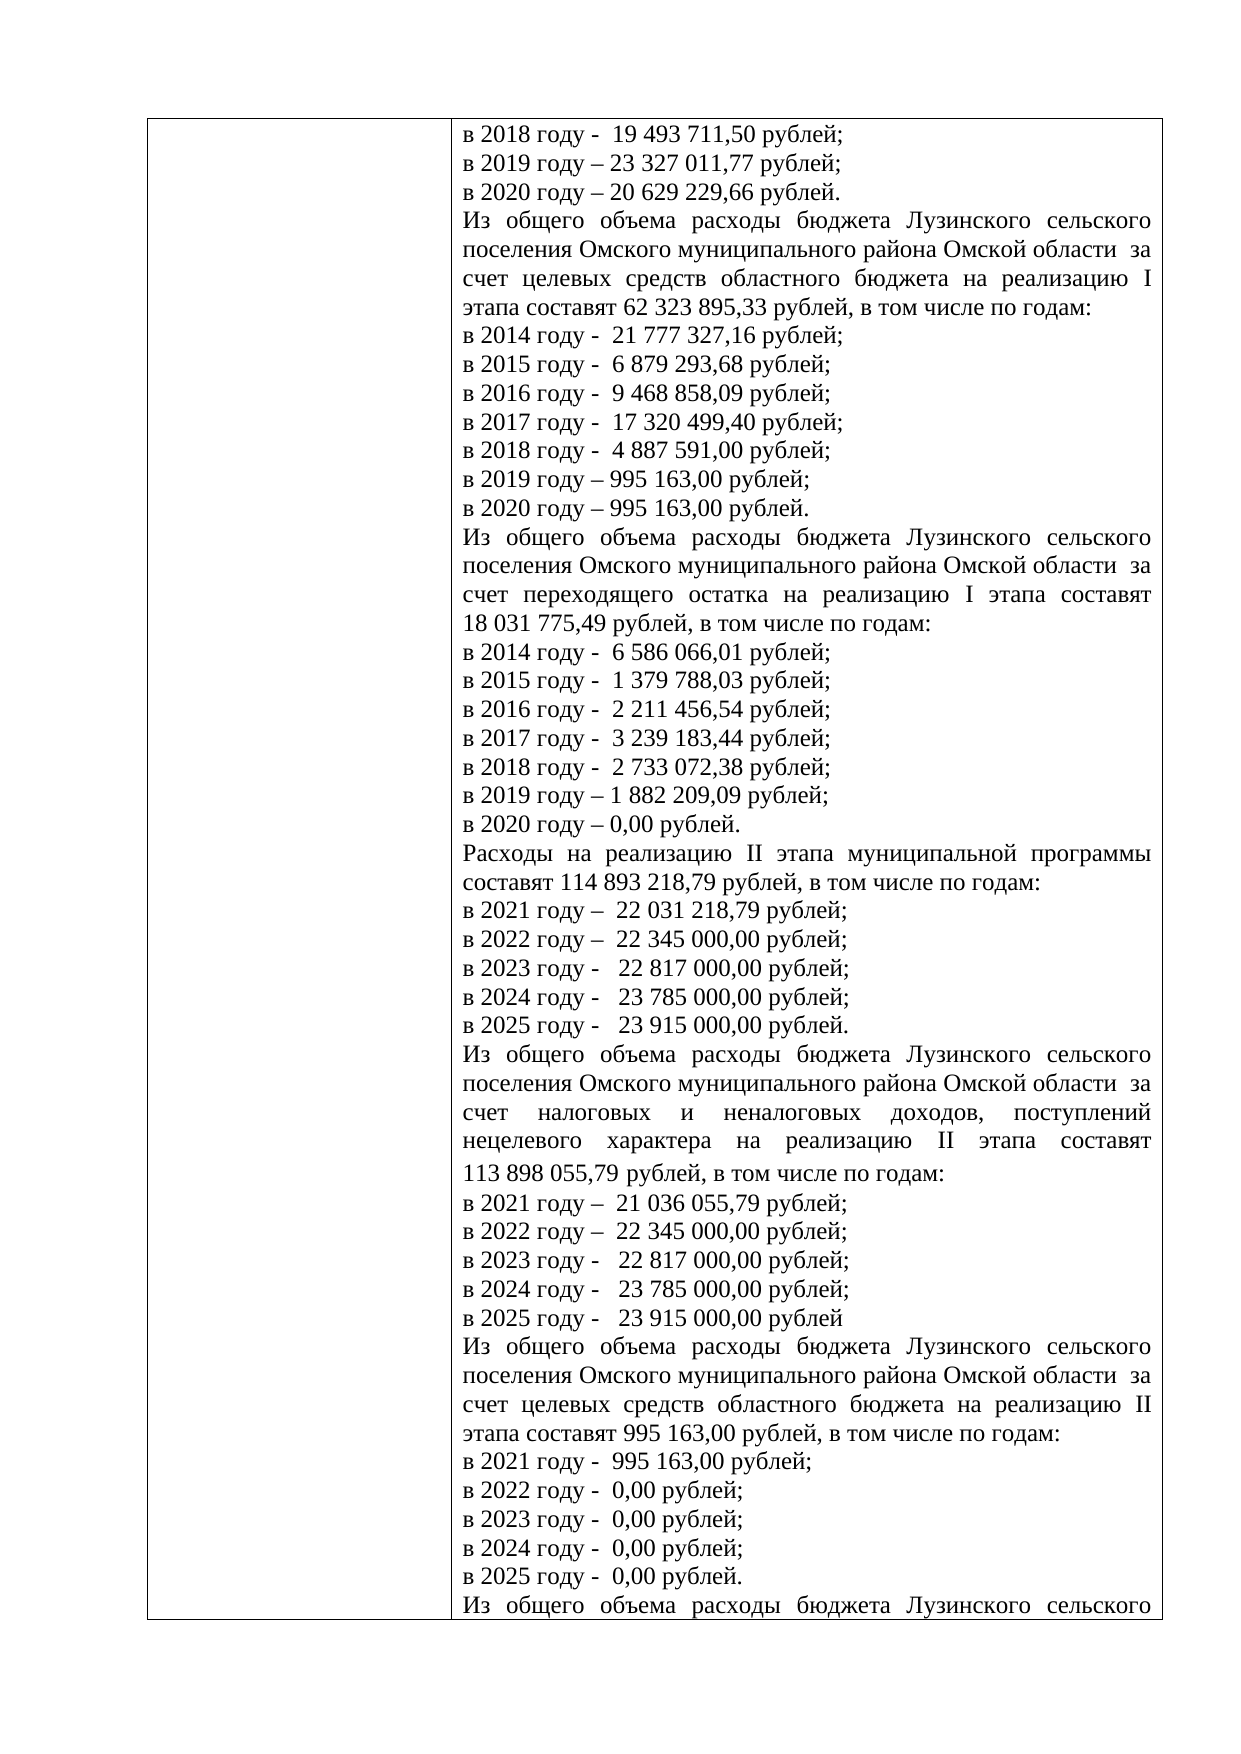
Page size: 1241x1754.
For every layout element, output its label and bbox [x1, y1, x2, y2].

table_cell [452, 119, 1162, 1619]
table_cell [148, 119, 451, 1619]
